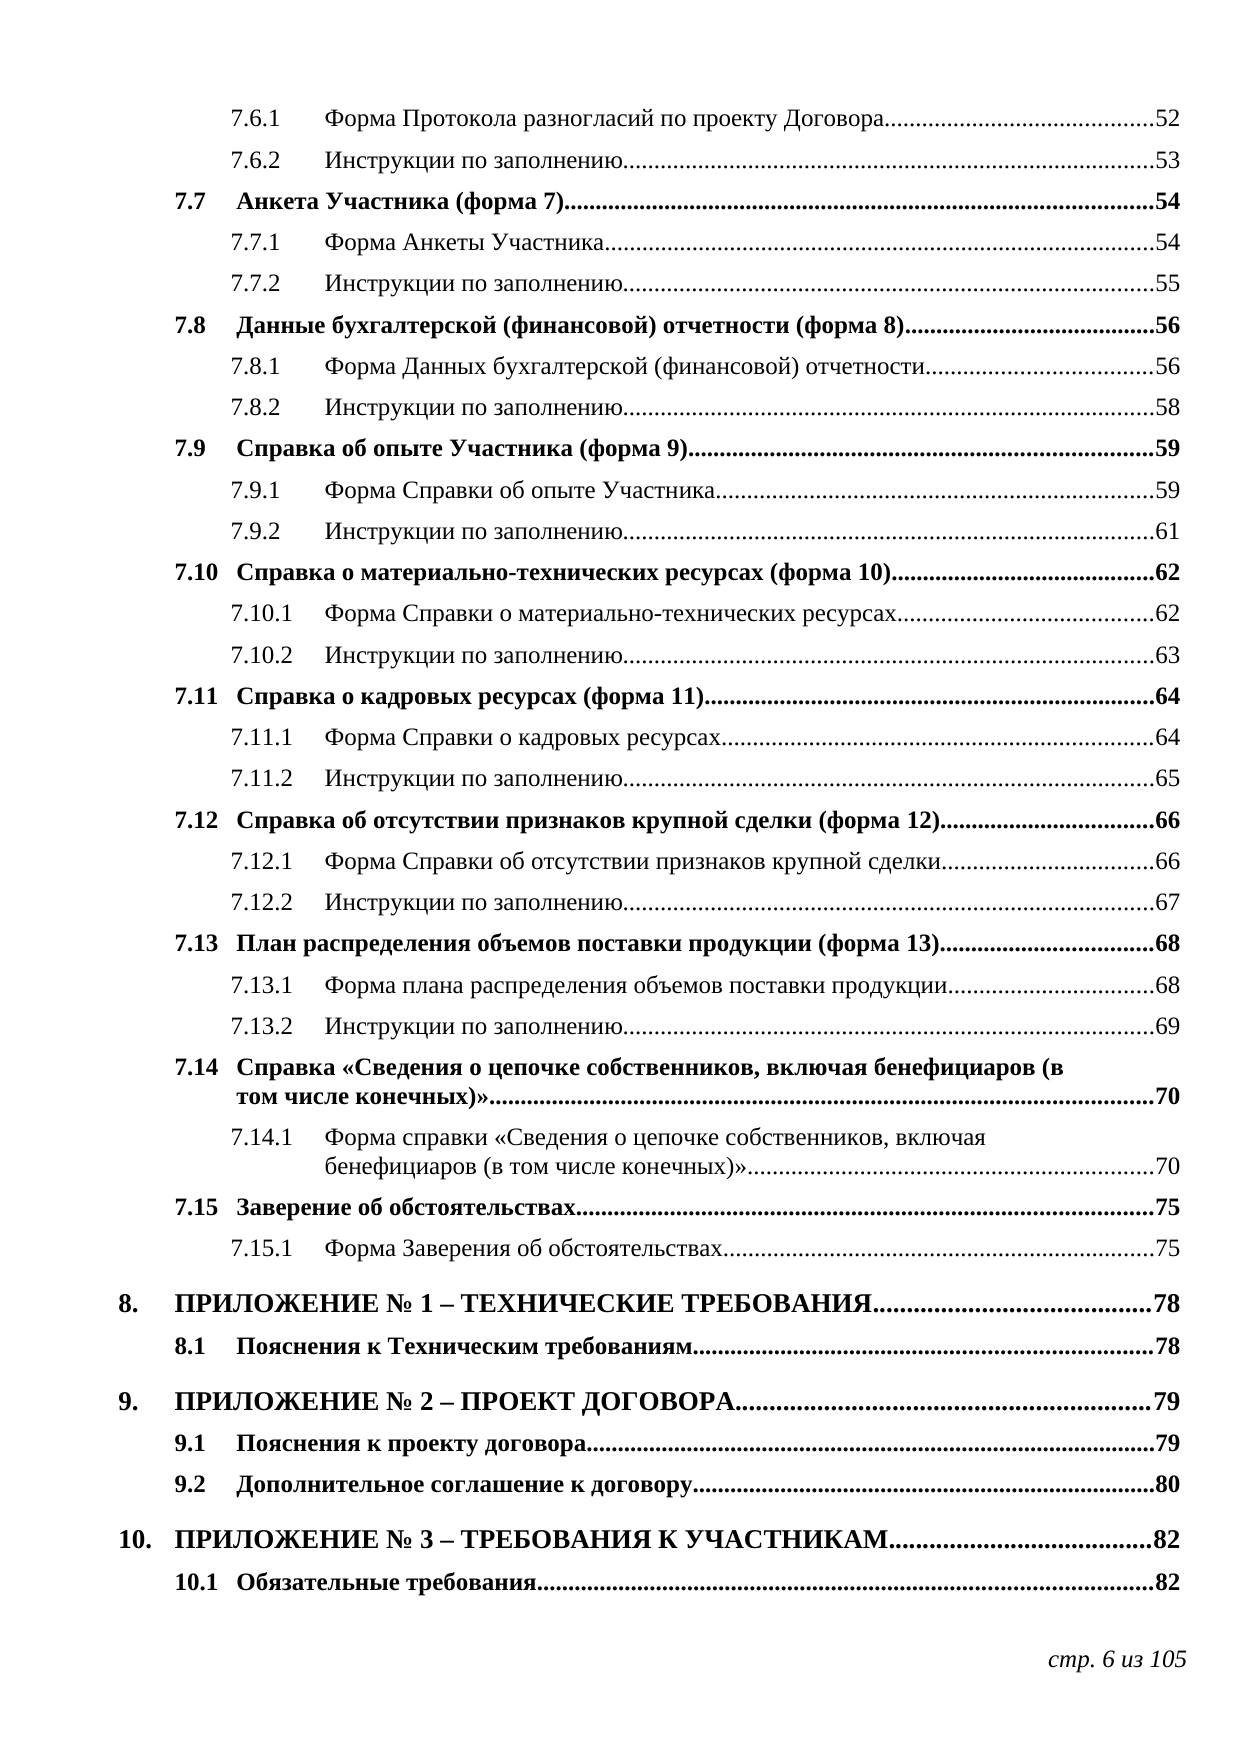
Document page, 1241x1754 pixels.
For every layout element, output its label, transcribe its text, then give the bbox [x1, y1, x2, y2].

text 7.11.2 Инструкции по заполнению 65 [230, 763, 1063, 792]
text 9. ПРИЛОЖЕНИЕ № 2 – ПРОЕКТ ДОГОВОРА 79 [118, 1384, 1063, 1416]
text 7.12.2 Инструкции по заполнению 67 [230, 887, 1063, 916]
text 7.9 Справка об опыте Участника (форма 9) 59 [174, 433, 1093, 462]
text 8. ПРИЛОЖЕНИЕ № 1 – ТЕХНИЧЕСКИЕ ТРЕБОВАНИЯ 78 [118, 1287, 1063, 1318]
text 7.15 Заверение об обстоятельствах 75 [174, 1192, 1093, 1221]
text 7.12.1 Форма Справки об отсутствии признаков крупной сделки 66 [230, 846, 1063, 875]
text 10. ПРИЛОЖЕНИЕ № 3 – ТРЕБОВАНИЯ К УЧАСТНИКАМ 82 [118, 1523, 1063, 1554]
text 7.10 Справка о материально-технических ресурсах (форма 10) 62 [174, 557, 1093, 586]
text 7.7.1 Форма Анкеты Участника 54 [230, 227, 1063, 256]
text 10.1 Обязательные требования 82 [174, 1567, 1093, 1596]
text 7.15.1 Форма Заверения об обстоятельствах 75 [230, 1233, 1063, 1262]
text 8.1 Пояснения к Техническим требованиям 78 [174, 1331, 1093, 1359]
text 7.10.2 Инструкции по заполнению 63 [230, 640, 1063, 668]
text 7.9.2 Инструкции по заполнению 61 [230, 516, 1063, 545]
text 7.9.1 Форма Справки об опыте Участника 59 [230, 475, 1063, 503]
text 7.8 Данные бухгалтерской (финансовой) отчетности (форма 8) 56 [174, 310, 1093, 338]
text 7.14 Справка «Сведения о цепочке собственников, включая бенефициаров (в том числе конечных)» 70 [174, 1052, 1093, 1110]
text 7.14.1 Форма справки «Сведения о цепочке собственников, включая бенефициаров (в том числе конечных)» 70 [230, 1122, 1063, 1180]
text 7.7.2 Инструкции по заполнению 55 [230, 268, 1063, 297]
text 7.13.2 Инструкции по заполнению 69 [230, 1011, 1063, 1040]
text 7.11 Справка о кадровых ресурсах (форма 11) 64 [174, 681, 1093, 710]
text 7.6.2 Инструкции по заполнению 53 [230, 145, 1063, 173]
text 7.8.1 Форма Данных бухгалтерской (финансовой) отчетности 56 [230, 351, 1063, 380]
text 7.13.1 Форма плана распределения объемов поставки продукции 68 [230, 970, 1063, 998]
text 7.6.1 Форма Протокола разногласий по проекту Договора 52 [230, 103, 1063, 132]
text 7.7 Анкета Участника (форма 7) 54 [174, 186, 1093, 215]
text 9.2 Дополнительное соглашение к договору 80 [174, 1469, 1093, 1498]
text 7.8.2 Инструкции по заполнению 58 [230, 392, 1063, 421]
text 9.1 Пояснения к проекту договора 79 [174, 1428, 1093, 1457]
text 7.12 Справка об отсутствии признаков крупной сделки (форма 12) 66 [174, 805, 1093, 833]
text 7.13 План распределения объемов поставки продукции (форма 13) 68 [174, 928, 1093, 957]
text 7.10.1 Форма Справки о материально-технических ресурсах 62 [230, 598, 1063, 627]
text 7.11.1 Форма Справки о кадровых ресурсах 64 [230, 722, 1063, 751]
